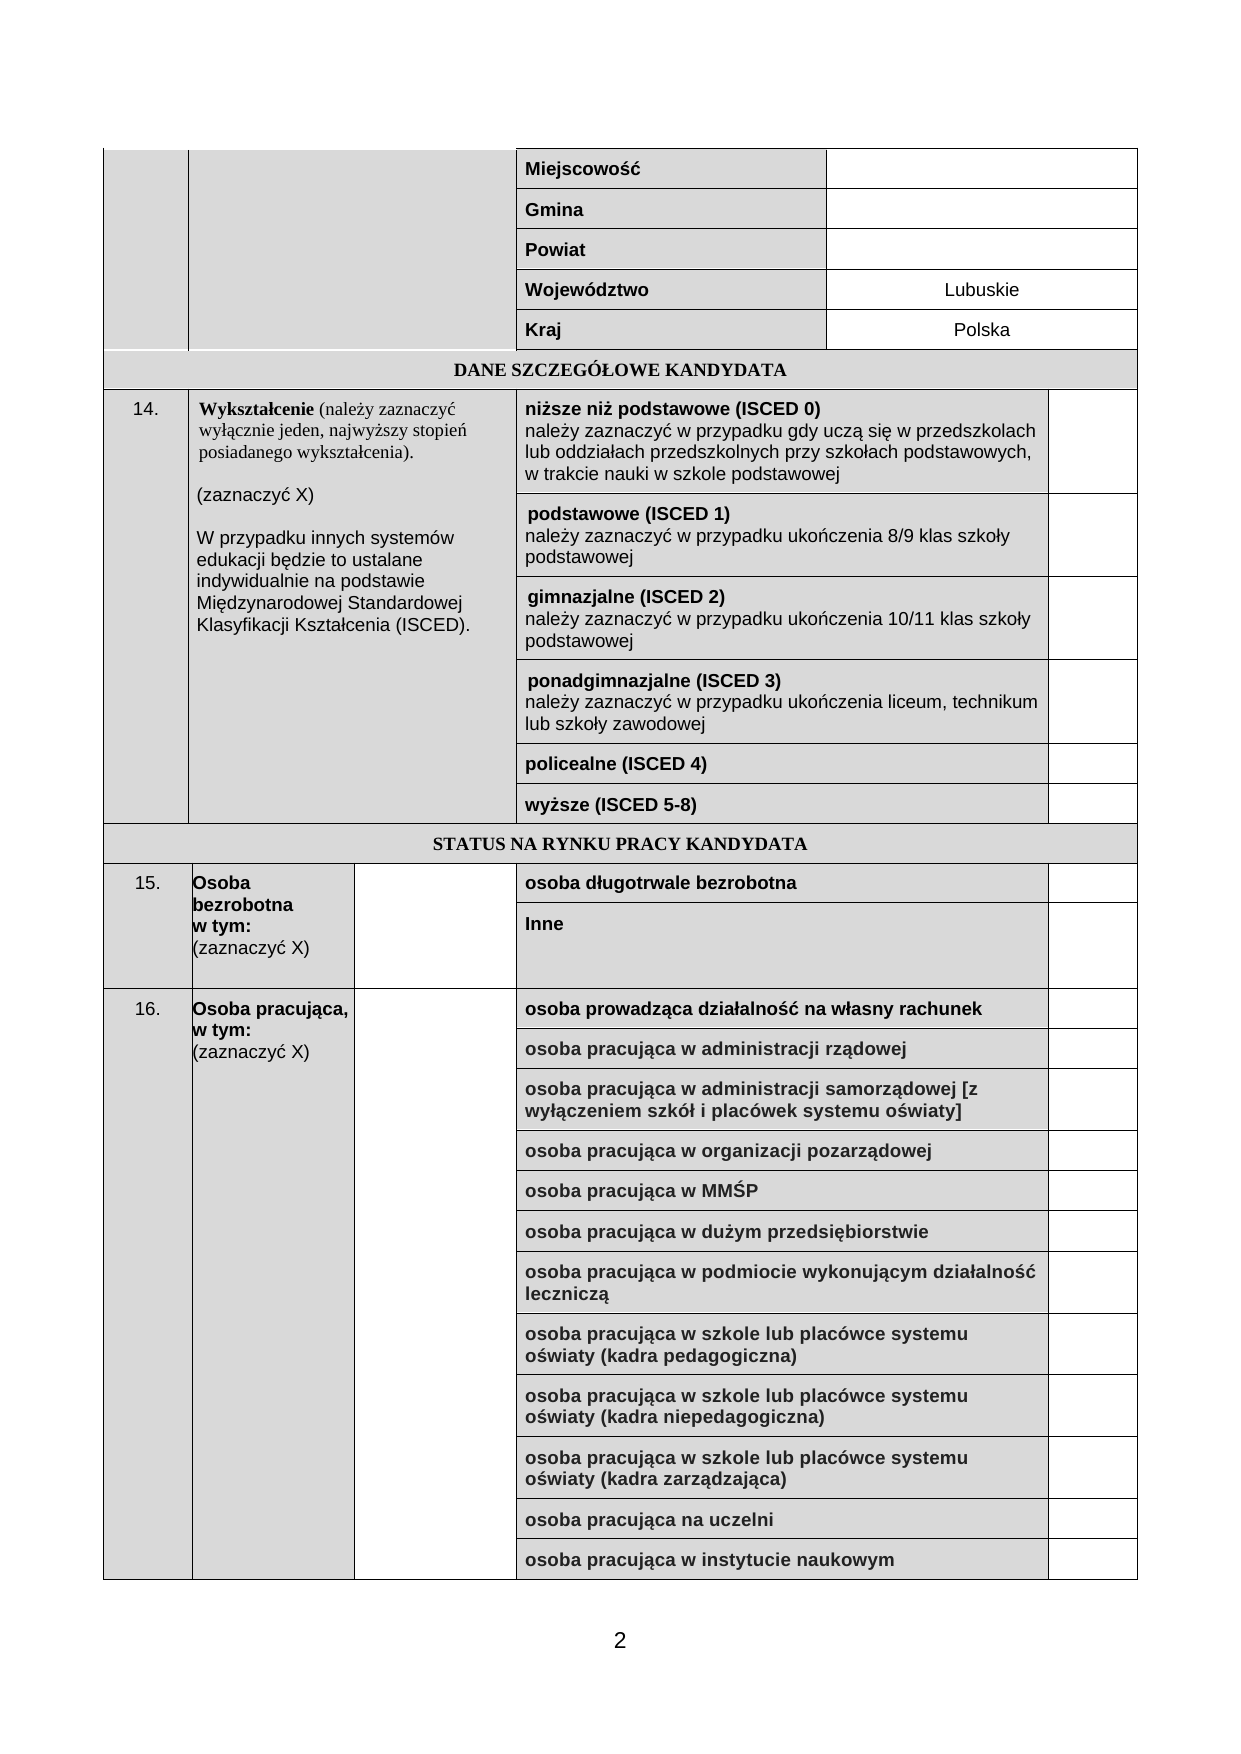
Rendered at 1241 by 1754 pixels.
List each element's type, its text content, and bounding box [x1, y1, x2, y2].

table_cell [355, 989, 516, 1579]
table_cell niższe niż podstawowe (ISCED 0) należy zaznaczyć w przypadku gdy uczą się w przedszkolach lub oddziałach przedszkolnych przy szkołach podstawowych, w trakcie nauki w szkole podstawowej [517, 390, 1048, 492]
table_cell [1049, 1539, 1137, 1579]
table_cell [1049, 1314, 1137, 1374]
table_cell osoba pracująca na uczelni [517, 1499, 1048, 1538]
table_cell osoba pracująca w dużym przedsiębiorstwie [517, 1211, 1048, 1251]
table_cell [827, 189, 1137, 228]
table_cell [1049, 1069, 1137, 1129]
table_cell Lubuskie [827, 270, 1137, 309]
table_cell Miejscowość [517, 149, 826, 188]
table_cell osoba pracująca w MMŚP [517, 1171, 1048, 1210]
table_cell [1049, 390, 1137, 492]
table_cell [1049, 660, 1137, 743]
table_cell osoba długotrwale bezrobotna [517, 864, 1048, 902]
table_cell Inne [517, 903, 1048, 988]
table_cell ponadgimnazjalne (ISCED 3) należy zaznaczyć w przypadku ukończenia liceum, technikum lub szkoły zawodowej [517, 660, 1048, 743]
table_cell [1049, 903, 1137, 988]
table_cell osoba pracująca w organizacji pozarządowej [517, 1131, 1048, 1170]
table_cell [1049, 1029, 1137, 1068]
table_cell 15. [104, 864, 192, 988]
table_cell osoba pracująca w administracji samorządowej [z wyłączeniem szkół i placówek systemu oświaty] [517, 1069, 1048, 1129]
table_cell osoba pracująca w podmiocie wykonującym działalność leczniczą [517, 1252, 1048, 1312]
table_cell policealne (ISCED 4) [517, 744, 1048, 783]
table_cell osoba prowadząca działalność na własny rachunek [517, 989, 1048, 1027]
table_cell gimnazjalne (ISCED 2) należy zaznaczyć w przypadku ukończenia 10/11 klas szkoły podstawowej [517, 577, 1048, 659]
table_cell [355, 864, 516, 988]
table_cell Powiat [517, 229, 826, 268]
table_cell Gmina [517, 189, 826, 228]
table_cell [1049, 784, 1137, 823]
table_cell osoba pracująca w instytucie naukowym [517, 1539, 1048, 1579]
table_cell [1049, 864, 1137, 902]
table_cell wyższe (ISCED 5-8) [517, 784, 1048, 823]
table_cell osoba pracująca w szkole lub placówce systemu oświaty (kadra niepedagogiczna) [517, 1375, 1048, 1436]
table_cell Polska [827, 310, 1137, 349]
table_cell [1049, 1211, 1137, 1251]
table_cell [1049, 1171, 1137, 1210]
table_cell STATUS NA RYNKU PRACY KANDYDATA [104, 824, 1137, 863]
table_cell [1049, 1499, 1137, 1538]
table_cell [827, 229, 1137, 268]
table_cell Kraj [517, 310, 826, 349]
table_cell 16. [104, 989, 192, 1579]
table_cell [1049, 1437, 1137, 1498]
table_cell [1049, 1252, 1137, 1312]
table_cell osoba pracująca w szkole lub placówce systemu oświaty (kadra pedagogiczna) [517, 1314, 1048, 1374]
table_cell Województwo [517, 270, 826, 309]
table_cell Wykształcenie (należy zaznaczyć wyłącznie jeden, najwyższy stopień posiadanego wykształcenia). (zaznaczyć X) W przypadku innych systemów edukacji będzie to ustalane indywidualnie na podstawie Międzynarodowej Standardowej Klasyfikacji Kształcenia (ISCED). [189, 390, 516, 823]
table_cell podstawowe (ISCED 1) należy zaznaczyć w przypadku ukończenia 8/9 klas szkoły podstawowej [517, 494, 1048, 576]
table_cell [1049, 744, 1137, 783]
table_cell osoba pracująca w szkole lub placówce systemu oświaty (kadra zarządzająca) [517, 1437, 1048, 1498]
table_cell Osoba pracująca, w tym: (zaznaczyć X) [193, 989, 354, 1579]
table_cell [1049, 494, 1137, 576]
table_cell [1049, 577, 1137, 659]
table_cell DANE SZCZEGÓŁOWE KANDYDATA [104, 350, 1137, 388]
table_cell [827, 149, 1137, 188]
table_cell Osoba bezrobotna w tym: (zaznaczyć X) [193, 864, 354, 988]
table_cell 14. [104, 390, 188, 823]
table_cell [1049, 989, 1137, 1027]
table_cell osoba pracująca w administracji rządowej [517, 1029, 1048, 1068]
table_cell [1049, 1131, 1137, 1170]
table_cell [1049, 1375, 1137, 1436]
